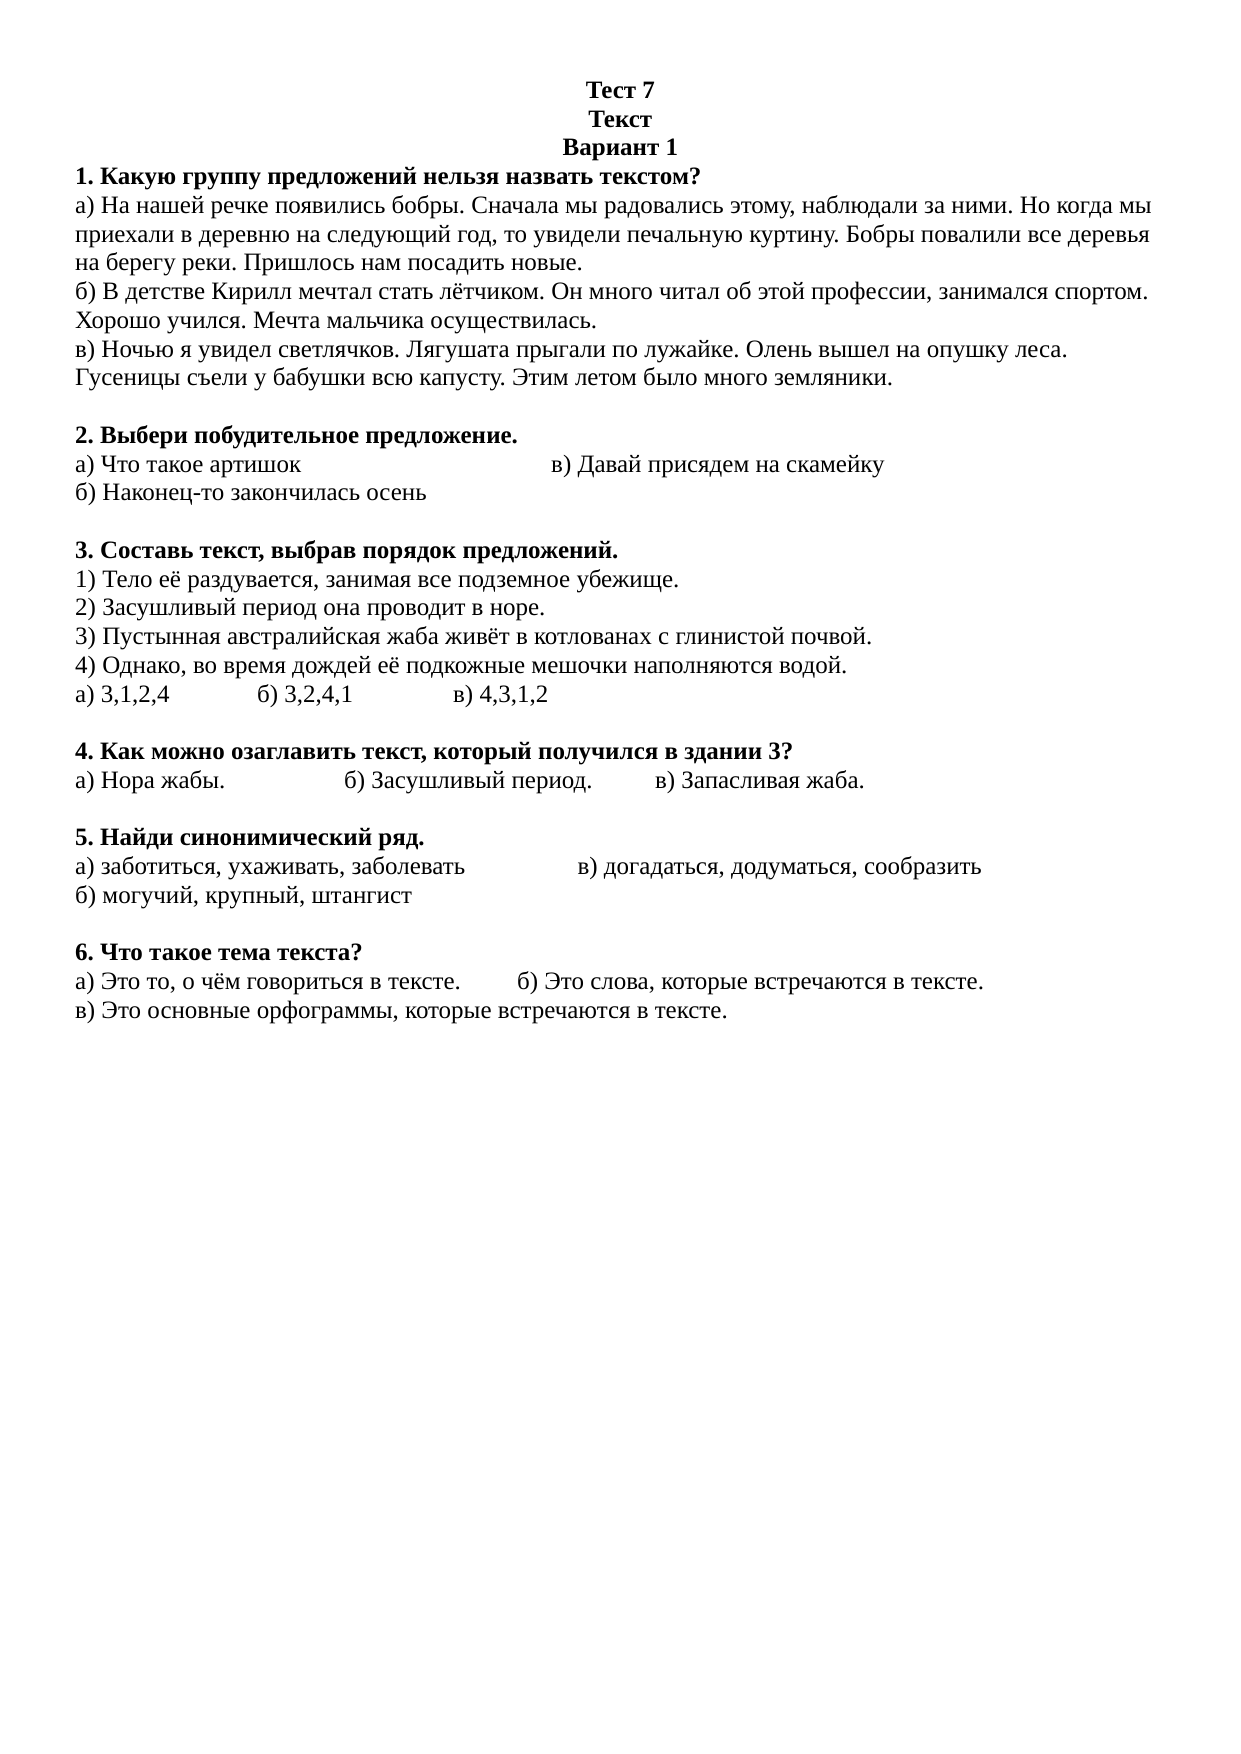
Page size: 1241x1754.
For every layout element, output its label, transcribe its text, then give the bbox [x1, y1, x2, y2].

text в) Это основные орфограммы, которые встречаются в тексте. [75, 995, 1165, 1024]
text 3) Пустынная австралийская жаба живёт в котлованах с глинистой почвой. [75, 621, 1165, 650]
text а) заботиться, ухаживать, заболевать в) догадаться, додуматься, сообразить [75, 851, 1165, 880]
text б) В детстве Кирилл мечтал стать лётчиком. Он много читал об этой профессии, занимался спортом. Хорошо учился. Мечта мальчика осуществилась. [75, 276, 1165, 334]
text 3. Составь текст, выбрав порядок предложений. [75, 535, 1165, 564]
text а) Что такое артишок в) Давай присядем на скамейку [75, 449, 1165, 477]
text Вариант 1 [75, 132, 1165, 161]
text 1. Какую группу предложений нельзя назвать текстом? [75, 161, 1165, 190]
text 4) Однако, во время дождей её подкожные мешочки наполняются водой. [75, 650, 1165, 679]
text 4. Как можно озаглавить текст, который получился в здании 3? [75, 736, 1165, 765]
text 2) Засушливый период она проводит в норе. [75, 592, 1165, 621]
text Текст [75, 104, 1165, 132]
text 2. Выбери побудительное предложение. [75, 420, 1165, 449]
text Тест 7 [75, 75, 1165, 104]
text б) могучий, крупный, штангист [75, 880, 1165, 909]
text в) Ночью я увидел светлячков. Лягушата прыгали по лужайке. Олень вышел на опушку леса. Гусеницы съели у бабушки всю капусту. Этим летом было много земляники. [75, 334, 1165, 391]
text 1) Тело её раздувается, занимая все подземное убежище. [75, 564, 1165, 592]
text 6. Что такое тема текста? [75, 937, 1165, 966]
text а) Это то, о чём говориться в тексте. б) Это слова, которые встречаются в тексте. [75, 966, 1165, 995]
text 5. Найди синонимический ряд. [75, 822, 1165, 851]
text а) 3,1,2,4 б) 3,2,4,1 в) 4,3,1,2 [75, 679, 1165, 707]
text а) На нашей речке появились бобры. Сначала мы радовались этому, наблюдали за ними. Но когда мы приехали в деревню на следующий год, то увидели печальную куртину. Бобры повалили все деревья на берегу реки. Пришлось нам посадить новые. [75, 190, 1165, 276]
text а) Нора жабы. б) Засушливый период. в) Запасливая жаба. [75, 765, 1165, 794]
text б) Наконец-то закончилась осень [75, 477, 1165, 506]
